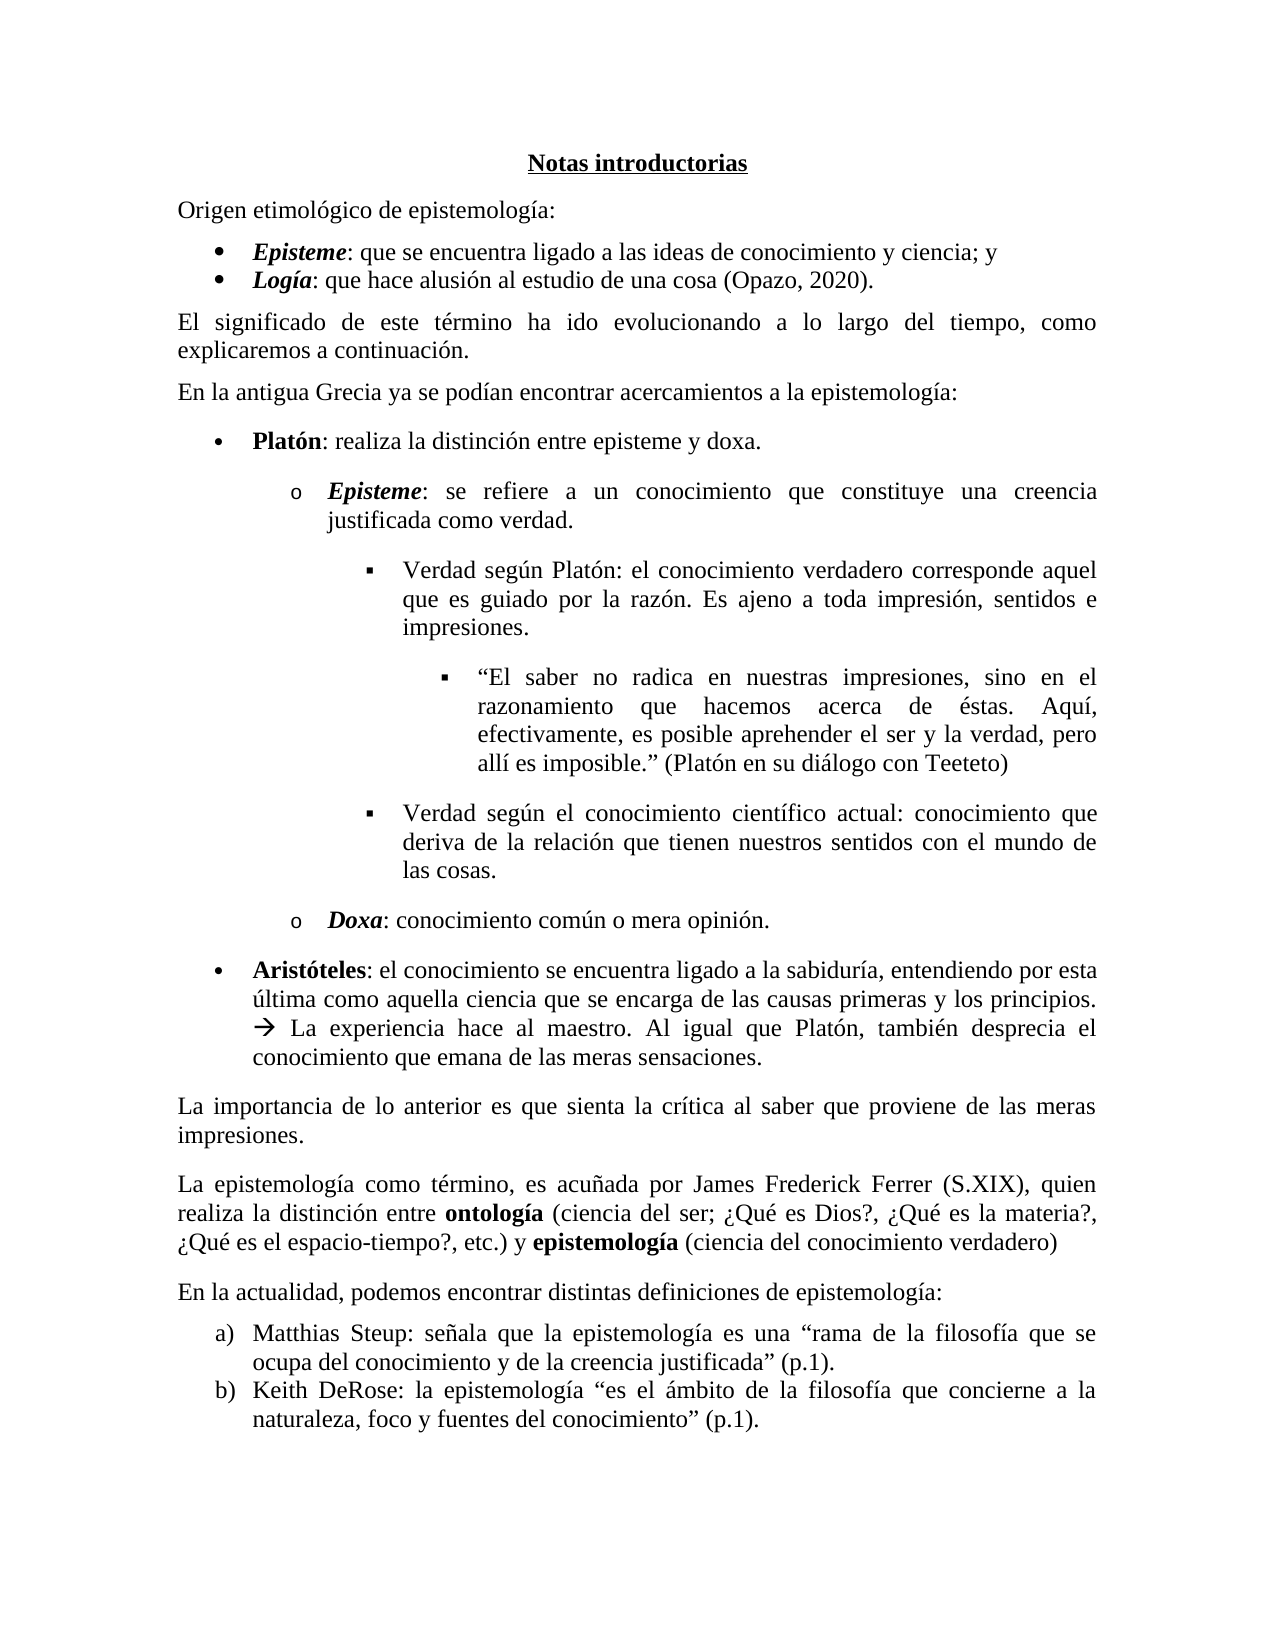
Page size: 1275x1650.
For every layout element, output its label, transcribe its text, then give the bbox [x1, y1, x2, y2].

list Verdad según el conocimiento científico actual: conocimiento que deriva de la relación que tienen nuestros sentidos con el mundo de las cosas. [365, 798, 1098, 884]
list Doxa: conocimiento común o mera opinión. [290, 905, 1098, 934]
text En la antigua Grecia ya se podían encontrar acercamientos a la epistemología: [177, 377, 1098, 405]
list Episteme: que se encuentra ligado a las ideas de conocimiento y ciencia; y [215, 237, 1098, 265]
text En la actualidad, podemos encontrar distintas definiciones de epistemología: [177, 1277, 1098, 1305]
text La epistemología como término, es acuñada por James Frederick Ferrer (S.XIX), quien realiza la distinción entre ontología (ciencia del ser; ¿Qué es Dios?, ¿Qué es la materia?, ¿Qué es el espacio-tiempo?, etc.) y epistemología (ciencia del conocimiento verdadero) [177, 1169, 1098, 1256]
list Episteme: se refiere a un conocimiento que constituye una creencia justificada como verdad. [290, 476, 1098, 534]
text Origen etimológico de epistemología: [177, 195, 1098, 224]
list Keith DeRose: la epistemología “es el ámbito de la filosofía que concierne a la naturaleza, foco y fuentes del conocimiento” (p.1). [215, 1375, 1098, 1433]
list Aristóteles: el conocimiento se encuentra ligado a la sabiduría, entendiendo por esta última como aquella ciencia que se encarga de las causas primeras y los principios. La experiencia hace al maestro. Al igual que Platón, también desprecia el conocimiento que emana de las meras sensaciones. [215, 955, 1098, 1070]
list Logía: que hace alusión al estudio de una cosa (Opazo, 2020). [215, 265, 1098, 294]
list Platón: realiza la distinción entre episteme y doxa. [215, 426, 1098, 455]
list Verdad según Platón: el conocimiento verdadero corresponde aquel que es guiado por la razón. Es ajeno a toda impresión, sentidos e impresiones. [365, 555, 1098, 641]
text Notas introductorias [177, 148, 1098, 176]
list Matthias Steup: señala que la epistemología es una “rama de la filosofía que se ocupa del conocimiento y de la creencia justificada” (p.1). [215, 1318, 1098, 1375]
list “El saber no radica en nuestras impresiones, sino en el razonamiento que hacemos acerca de éstas. Aquí, efectivamente, es posible aprehender el ser y la verdad, pero allí es imposible.” (Platón en su diálogo con Teeteto) [440, 662, 1098, 777]
text El significado de este término ha ido evolucionando a lo largo del tiempo, como explicaremos a continuación. [177, 307, 1098, 364]
text La importancia de lo anterior es que sienta la crítica al saber que proviene de las meras impresiones. [177, 1091, 1098, 1149]
